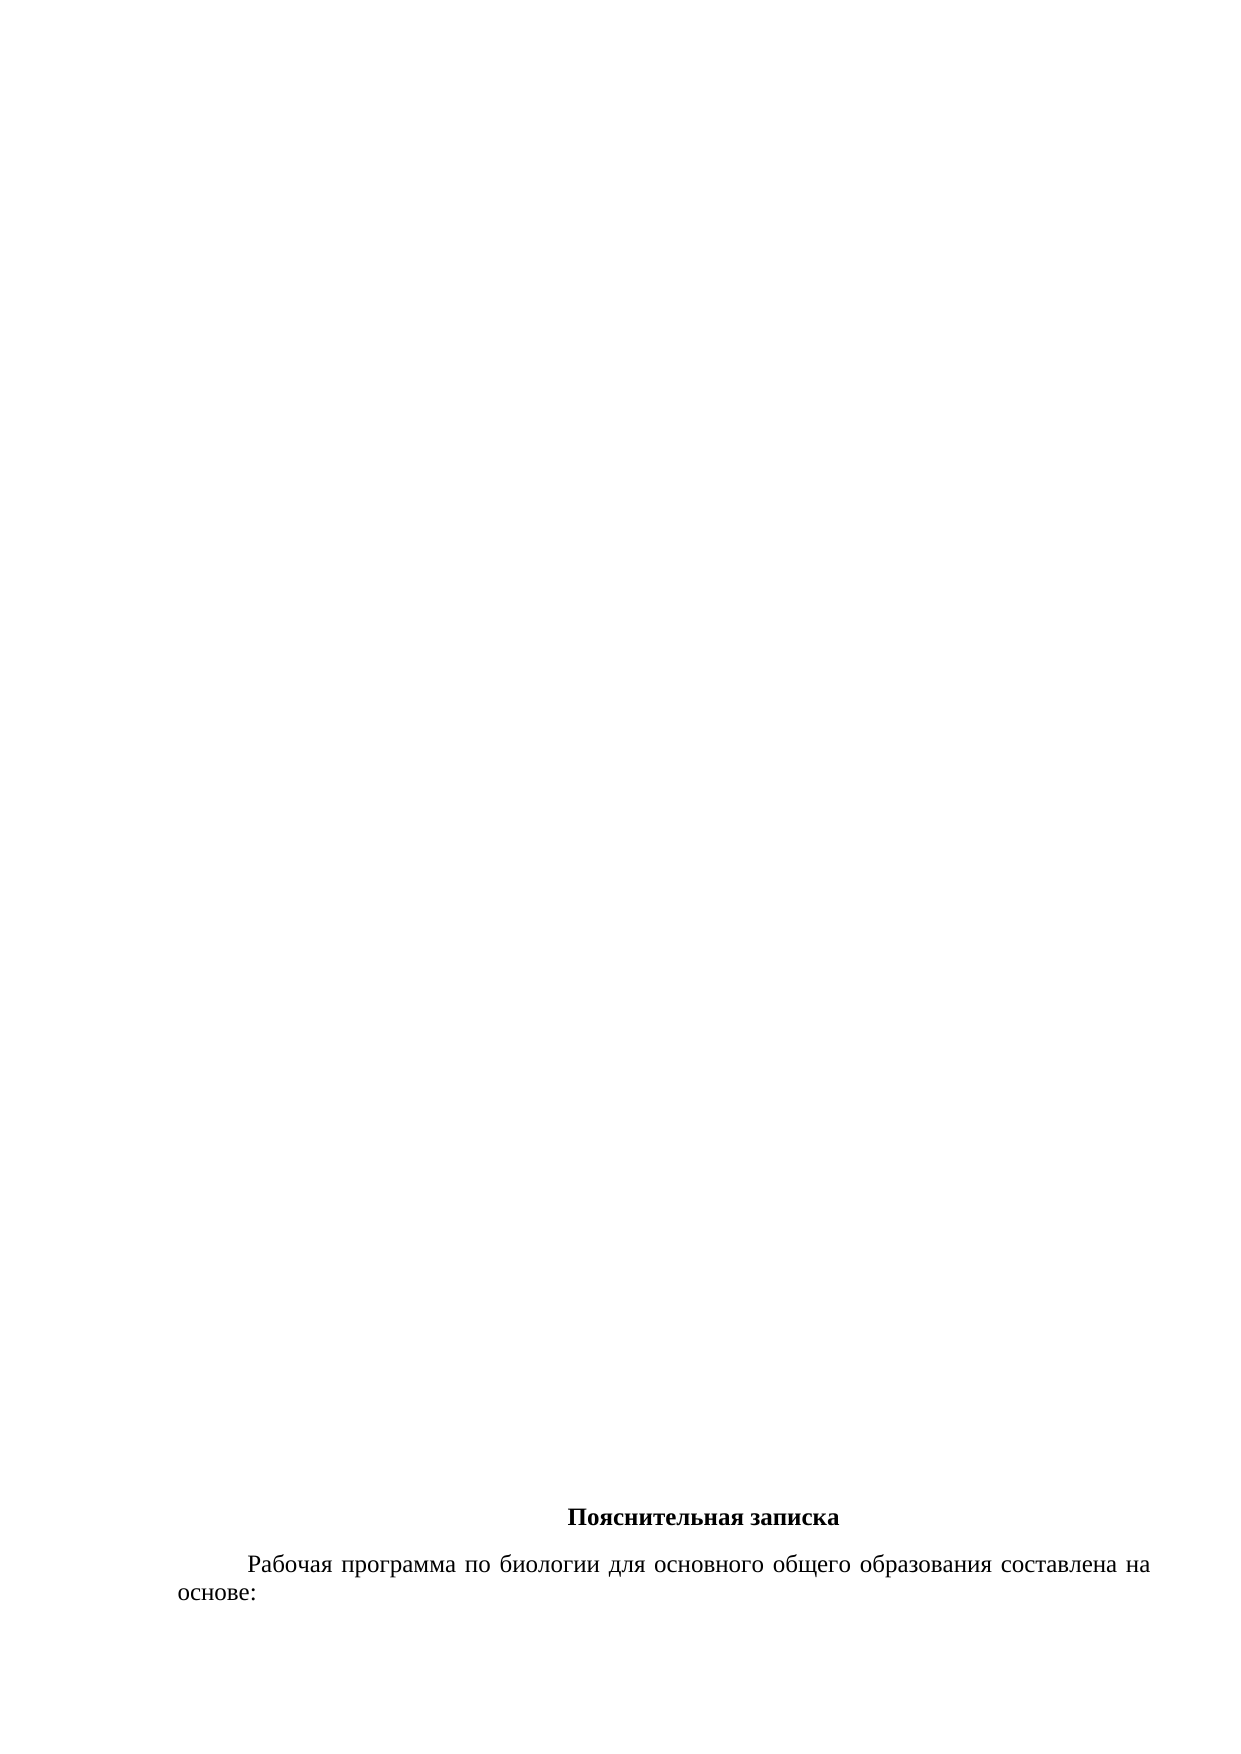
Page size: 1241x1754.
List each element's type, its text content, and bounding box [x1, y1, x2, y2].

text Рабочая программа по биологии для основного общего образования составлена на основе: [177, 1549, 1152, 1606]
text Пояснительная записка [177, 1497, 1152, 1531]
